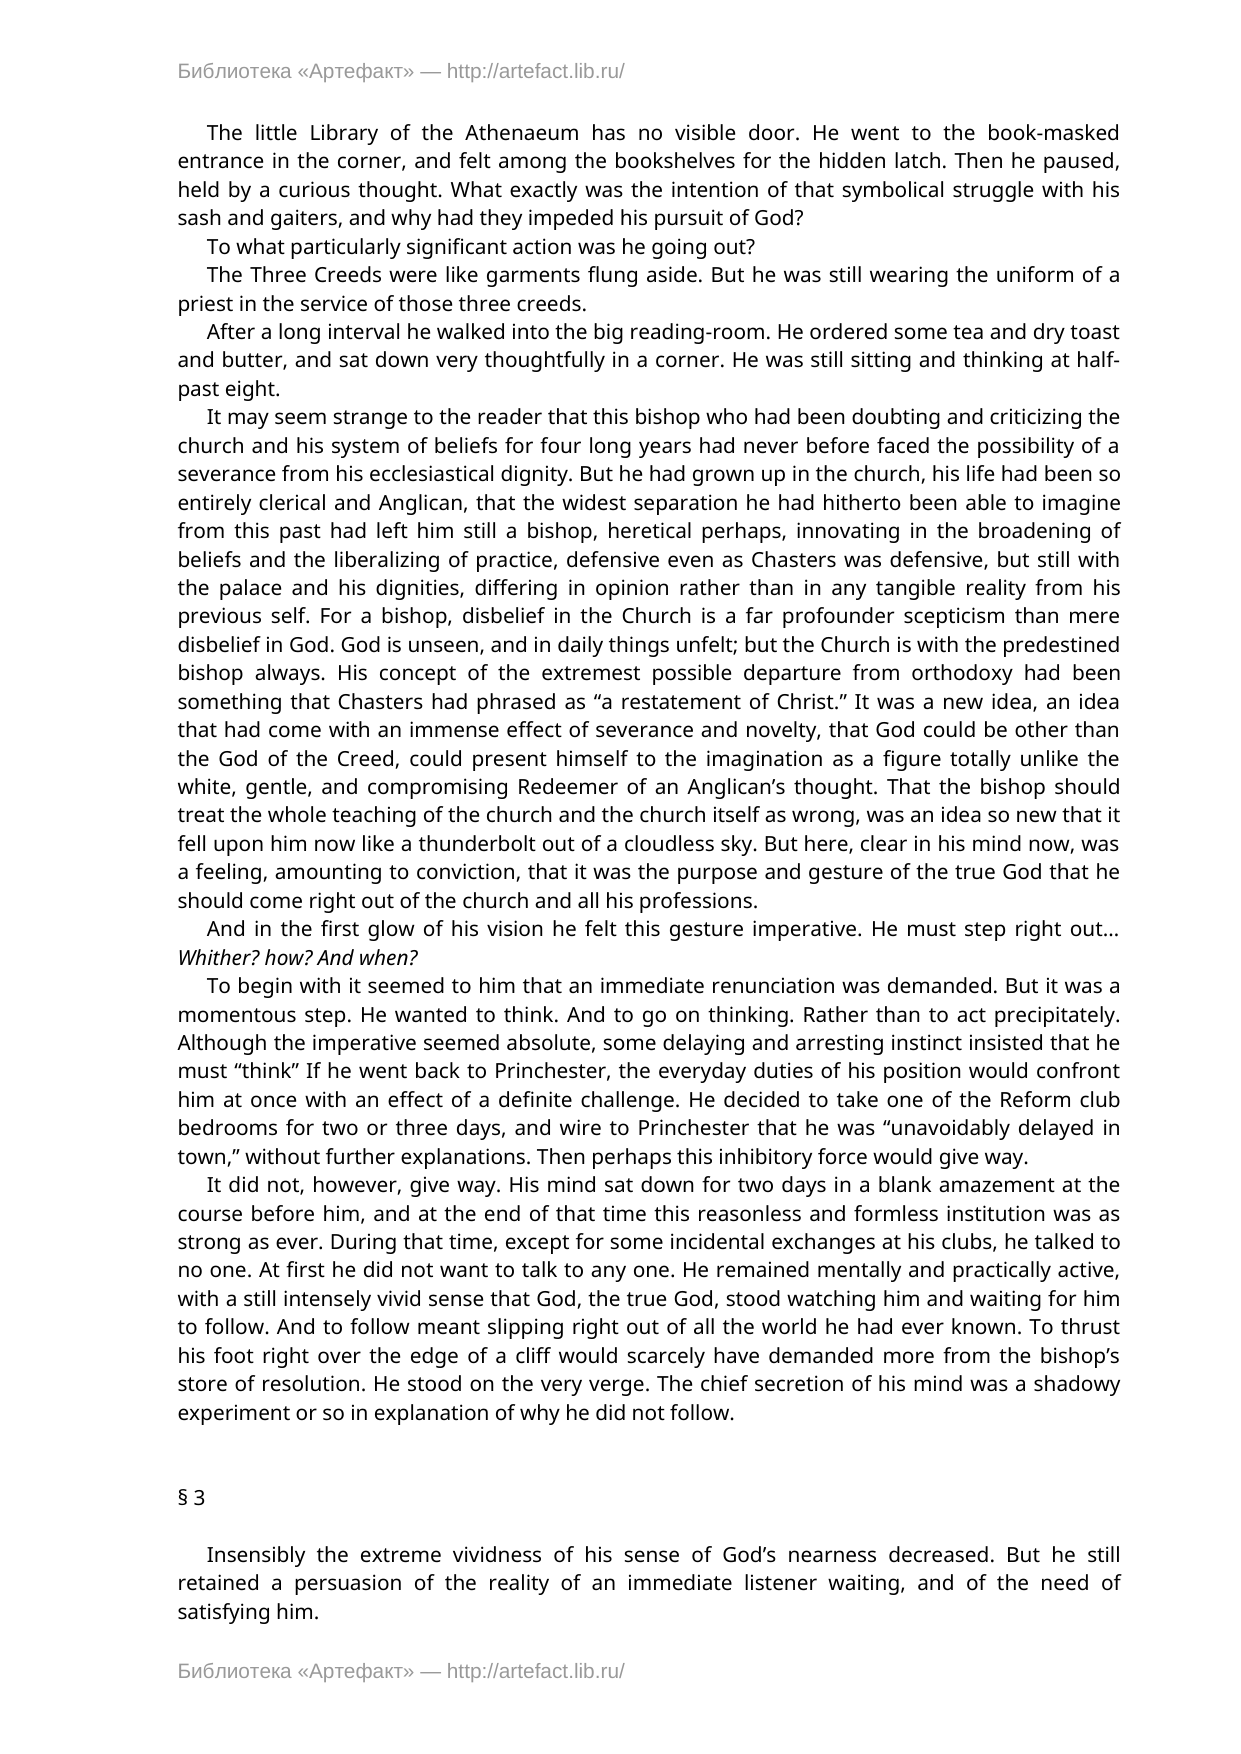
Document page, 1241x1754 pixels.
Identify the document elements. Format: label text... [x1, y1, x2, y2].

text It did not, however, give way. His mind sat down for two days in a blank amazement at the course before him, and at the end of that time this reasonless and formless institution was as strong as ever. During that time, except for some incidental exchanges at his clubs, he talked to no one. At first he did not want to talk to any one. He remained mentally and practically active, with a still intensely vivid sense that God, the true God, stood watching him and waiting for him to follow. And to follow meant slipping right out of all the world he had ever known. To thrust his foot right over the edge of a cliff would scarcely have demanded more from the bishop’s store of resolution. He stood on the very verge. The chief secretion of his mind was a shadowy experiment or so in explanation of why he did not follow. [177, 1170, 1122, 1426]
text § 3 [177, 1483, 1122, 1512]
text It may seem strange to the reader that this bishop who had been doubting and criticizing the church and his system of beliefs for four long years had never before faced the possibility of a severance from his ecclesiastical dignity. But he had grown up in the church, his life had been so entirely clerical and Anglican, that the widest separation he had hitherto been able to imagine from this past had left him still a bishop, heretical perhaps, innovating in the broadening of beliefs and the liberalizing of practice, defensive even as Chasters was defensive, but still with the palace and his dignities, differing in opinion rather than in any tangible reality from his previous self. For a bishop, disbelief in the Church is a far profounder scepticism than mere disbelief in God. God is unseen, and in daily things unfelt; but the Church is with the predestined bishop always. His concept of the extremest possible departure from orthodoxy had been something that Chasters had phrased as “a restatement of Christ.” It was a new idea, an idea that had come with an immense effect of severance and novelty, that God could be other than the God of the Creed, could present himself to the imagination as a figure totally unlike the white, gentle, and compromising Redeemer of an Anglican’s thought. That the bishop should treat the whole teaching of the church and the church itself as wrong, was an idea so new that it fell upon him now like a thunderbolt out of a cloudless sky. But here, clear in his mind now, was a feeling, amounting to conviction, that it was the purpose and gesture of the true God that he should come right out of the church and all his professions. [177, 402, 1122, 914]
text To what particularly significant action was he going out? [177, 232, 1122, 260]
text And in the first glow of his vision he felt this gesture imperative. He must step right out… Whither? how? And when? [177, 914, 1122, 971]
text The little Library of the Athenaeum has no visible door. He went to the book-masked entrance in the corner, and felt among the bookshelves for the hidden latch. Then he paused, held by a curious thought. What exactly was the intention of that symbolical struggle with his sash and gaiters, and why had they impeded his pursuit of God? [177, 118, 1122, 232]
text After a long interval he walked into the big reading-room. He ordered some tea and dry toast and butter, and sat down very thoughtfully in a corner. He was still sitting and thinking at half-past eight. [177, 317, 1122, 402]
text The Three Creeds were like garments flung aside. But he was still wearing the uniform of a priest in the service of those three creeds. [177, 260, 1122, 317]
text To begin with it seemed to him that an immediate renunciation was demanded. But it was a momentous step. He wanted to think. And to go on thinking. Rather than to act precipitately. Although the imperative seemed absolute, some delaying and arresting instinct insisted that he must “think” If he went back to Princhester, the everyday duties of his position would confront him at once with an effect of a definite challenge. He decided to take one of the Reform club bedrooms for two or three days, and wire to Princhester that he was “unavoidably delayed in town,” without further explanations. Then perhaps this inhibitory force would give way. [177, 971, 1122, 1170]
text Insensibly the extreme vividness of his sense of God’s nearness decreased. But he still retained a persuasion of the reality of an immediate listener waiting, and of the need of satisfying him. [177, 1540, 1122, 1625]
